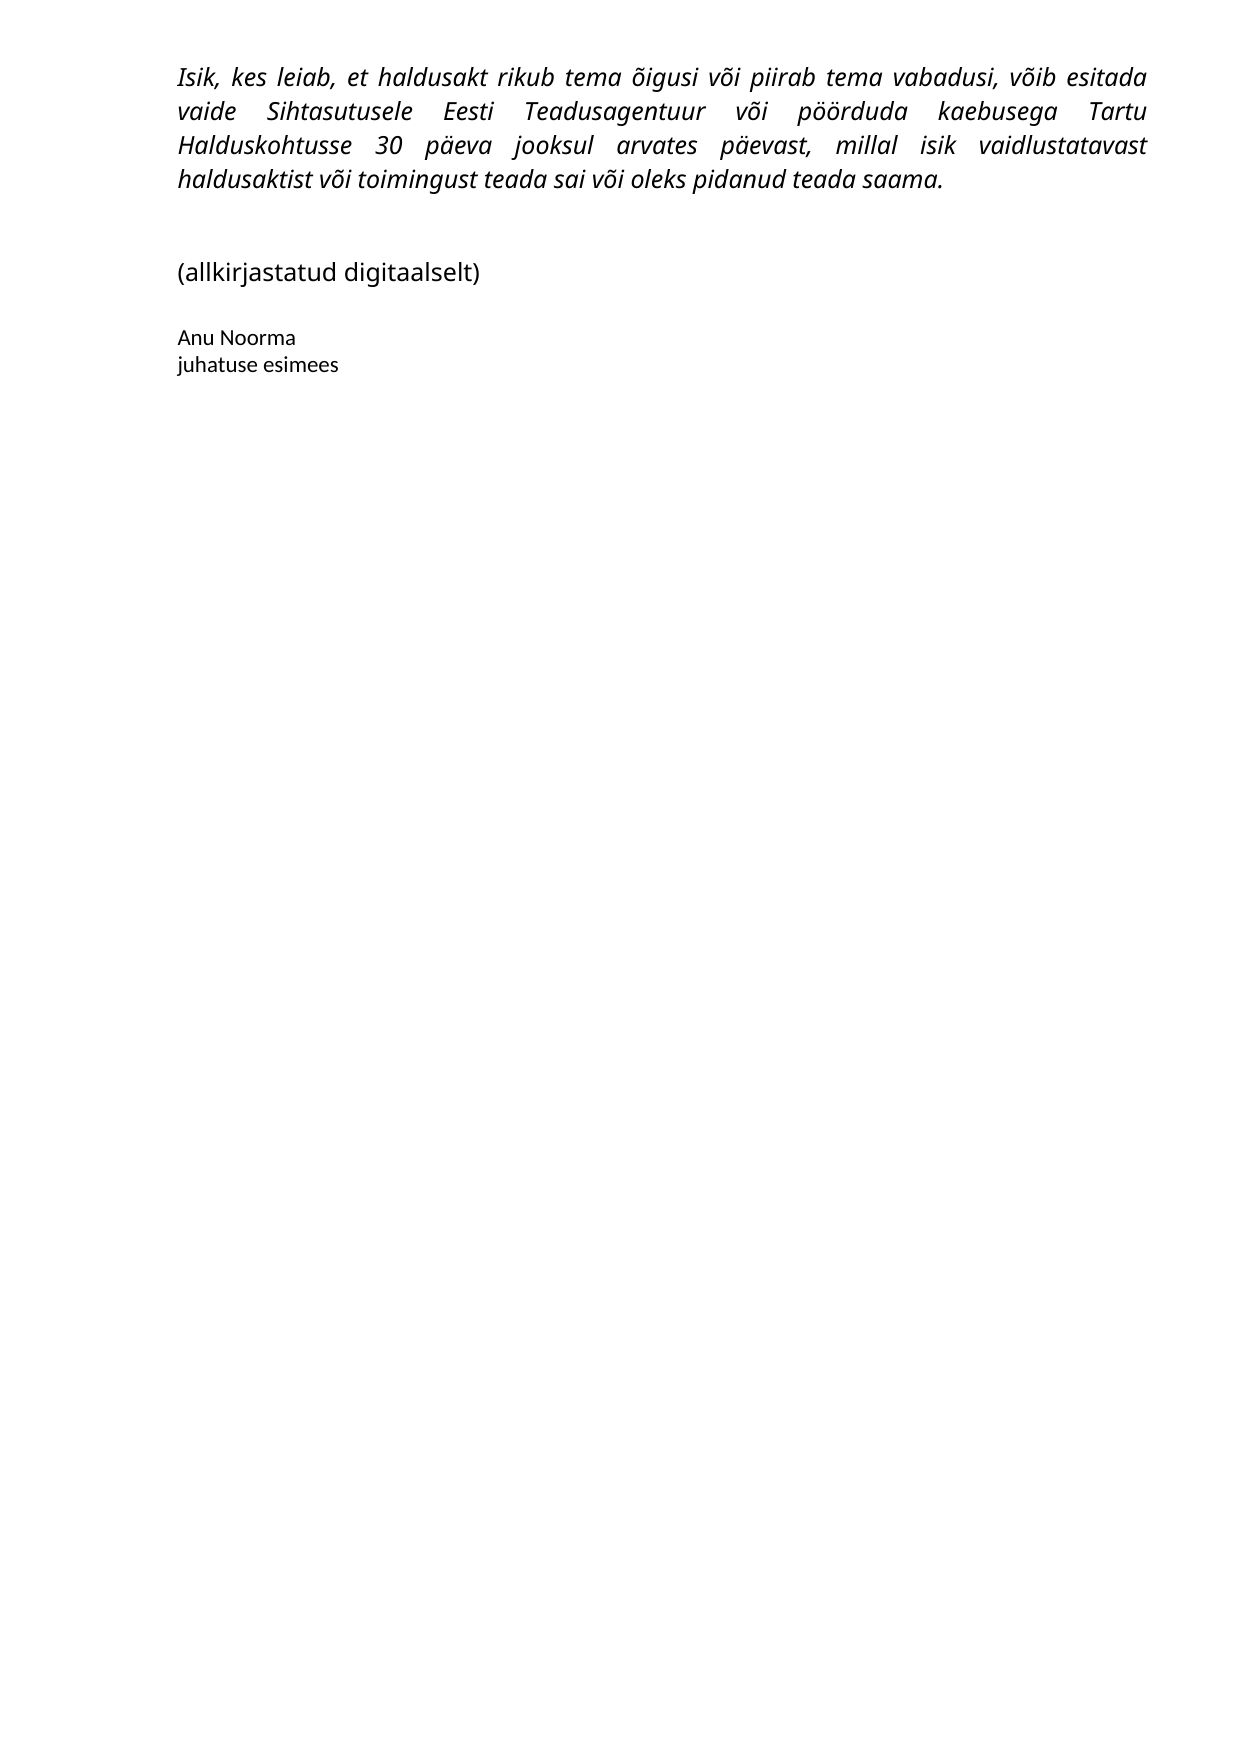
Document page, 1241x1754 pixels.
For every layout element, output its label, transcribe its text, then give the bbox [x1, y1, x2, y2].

text (allkirjastatud digitaalselt) [177, 254, 1152, 288]
text Isik, kes leiab, et haldusakt rikub tema õigusi või piirab tema vabadusi, võib esitada vaide Sihtasutusele Eesti Teadusagentuur või pöörduda kaebusega Tartu Halduskohtusse 30 päeva jooksul arvates päevast, millal isik vaidlustatavast haldusaktist või toimingust teada sai või oleks pidanud teada saama. [177, 59, 1152, 195]
